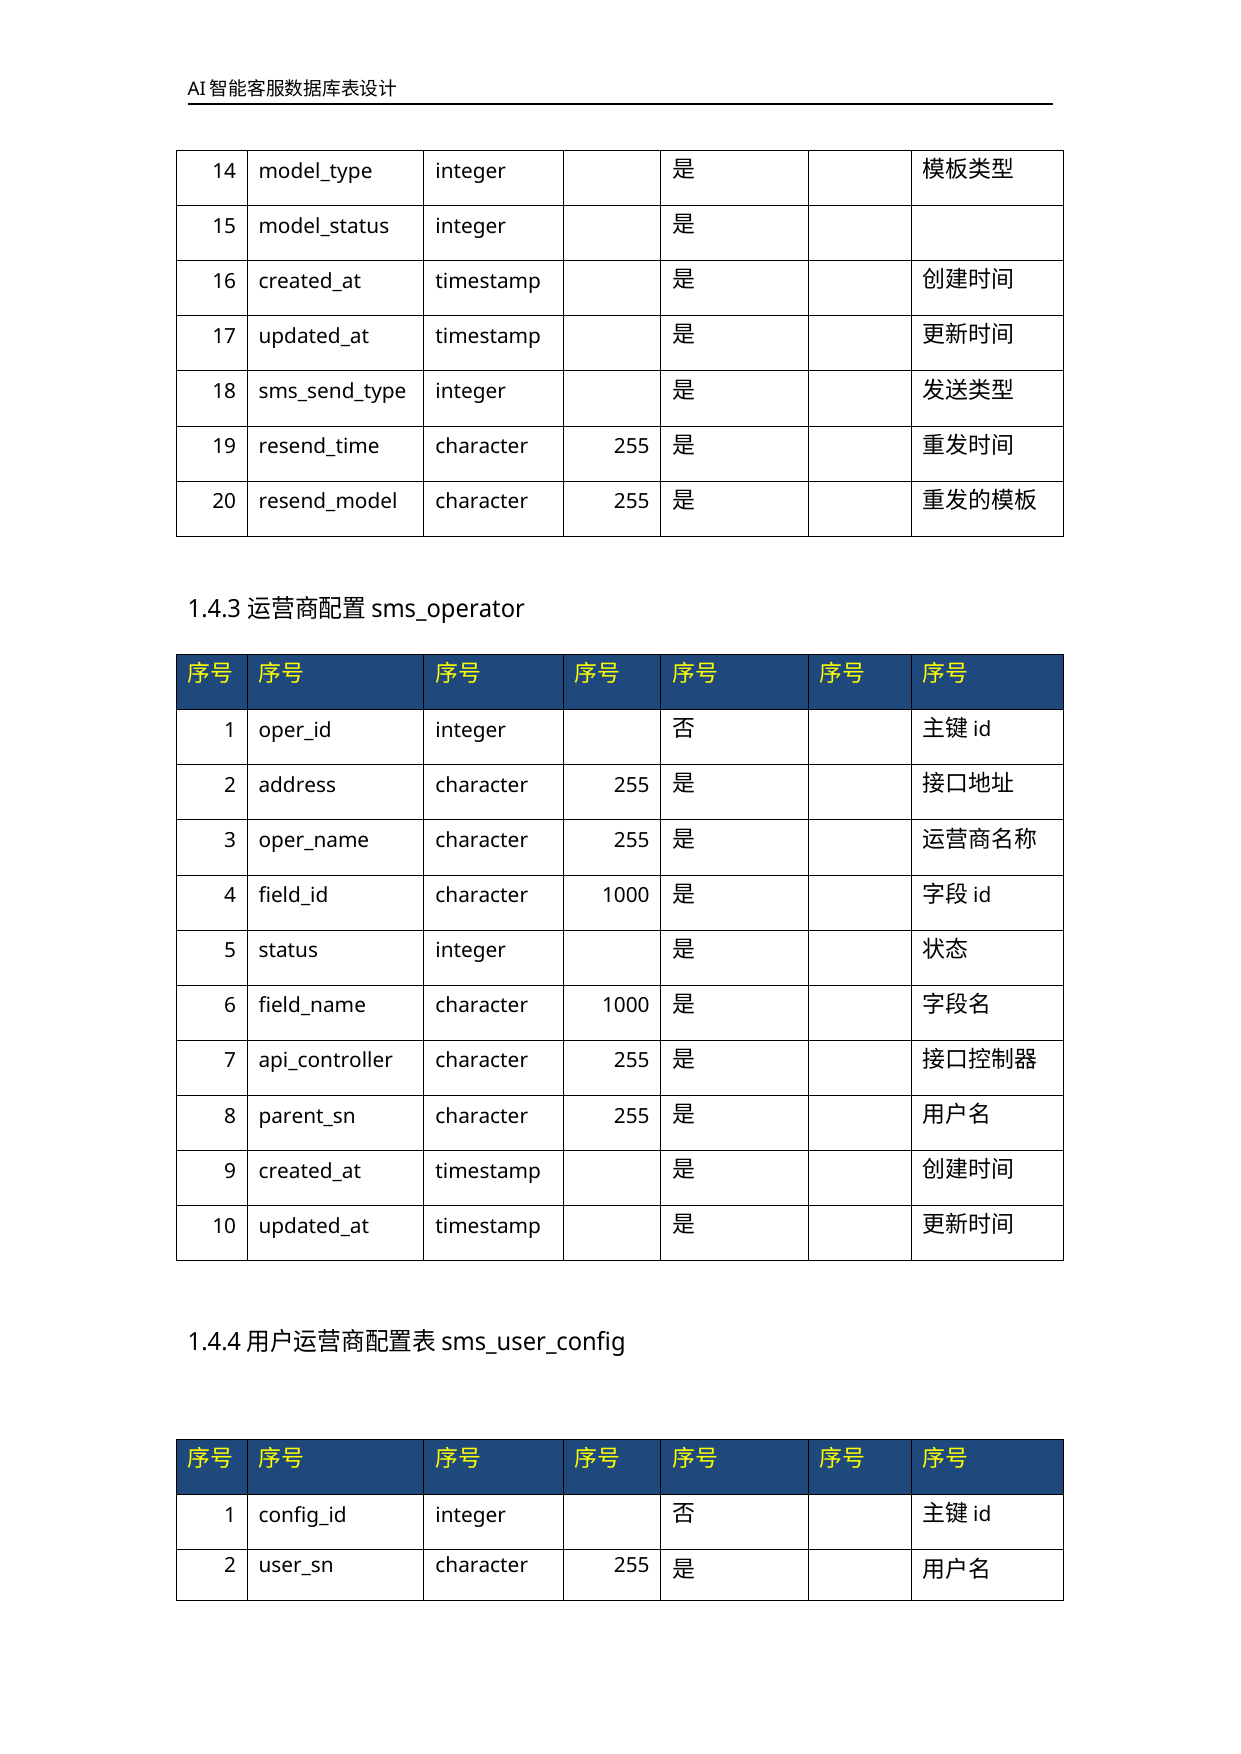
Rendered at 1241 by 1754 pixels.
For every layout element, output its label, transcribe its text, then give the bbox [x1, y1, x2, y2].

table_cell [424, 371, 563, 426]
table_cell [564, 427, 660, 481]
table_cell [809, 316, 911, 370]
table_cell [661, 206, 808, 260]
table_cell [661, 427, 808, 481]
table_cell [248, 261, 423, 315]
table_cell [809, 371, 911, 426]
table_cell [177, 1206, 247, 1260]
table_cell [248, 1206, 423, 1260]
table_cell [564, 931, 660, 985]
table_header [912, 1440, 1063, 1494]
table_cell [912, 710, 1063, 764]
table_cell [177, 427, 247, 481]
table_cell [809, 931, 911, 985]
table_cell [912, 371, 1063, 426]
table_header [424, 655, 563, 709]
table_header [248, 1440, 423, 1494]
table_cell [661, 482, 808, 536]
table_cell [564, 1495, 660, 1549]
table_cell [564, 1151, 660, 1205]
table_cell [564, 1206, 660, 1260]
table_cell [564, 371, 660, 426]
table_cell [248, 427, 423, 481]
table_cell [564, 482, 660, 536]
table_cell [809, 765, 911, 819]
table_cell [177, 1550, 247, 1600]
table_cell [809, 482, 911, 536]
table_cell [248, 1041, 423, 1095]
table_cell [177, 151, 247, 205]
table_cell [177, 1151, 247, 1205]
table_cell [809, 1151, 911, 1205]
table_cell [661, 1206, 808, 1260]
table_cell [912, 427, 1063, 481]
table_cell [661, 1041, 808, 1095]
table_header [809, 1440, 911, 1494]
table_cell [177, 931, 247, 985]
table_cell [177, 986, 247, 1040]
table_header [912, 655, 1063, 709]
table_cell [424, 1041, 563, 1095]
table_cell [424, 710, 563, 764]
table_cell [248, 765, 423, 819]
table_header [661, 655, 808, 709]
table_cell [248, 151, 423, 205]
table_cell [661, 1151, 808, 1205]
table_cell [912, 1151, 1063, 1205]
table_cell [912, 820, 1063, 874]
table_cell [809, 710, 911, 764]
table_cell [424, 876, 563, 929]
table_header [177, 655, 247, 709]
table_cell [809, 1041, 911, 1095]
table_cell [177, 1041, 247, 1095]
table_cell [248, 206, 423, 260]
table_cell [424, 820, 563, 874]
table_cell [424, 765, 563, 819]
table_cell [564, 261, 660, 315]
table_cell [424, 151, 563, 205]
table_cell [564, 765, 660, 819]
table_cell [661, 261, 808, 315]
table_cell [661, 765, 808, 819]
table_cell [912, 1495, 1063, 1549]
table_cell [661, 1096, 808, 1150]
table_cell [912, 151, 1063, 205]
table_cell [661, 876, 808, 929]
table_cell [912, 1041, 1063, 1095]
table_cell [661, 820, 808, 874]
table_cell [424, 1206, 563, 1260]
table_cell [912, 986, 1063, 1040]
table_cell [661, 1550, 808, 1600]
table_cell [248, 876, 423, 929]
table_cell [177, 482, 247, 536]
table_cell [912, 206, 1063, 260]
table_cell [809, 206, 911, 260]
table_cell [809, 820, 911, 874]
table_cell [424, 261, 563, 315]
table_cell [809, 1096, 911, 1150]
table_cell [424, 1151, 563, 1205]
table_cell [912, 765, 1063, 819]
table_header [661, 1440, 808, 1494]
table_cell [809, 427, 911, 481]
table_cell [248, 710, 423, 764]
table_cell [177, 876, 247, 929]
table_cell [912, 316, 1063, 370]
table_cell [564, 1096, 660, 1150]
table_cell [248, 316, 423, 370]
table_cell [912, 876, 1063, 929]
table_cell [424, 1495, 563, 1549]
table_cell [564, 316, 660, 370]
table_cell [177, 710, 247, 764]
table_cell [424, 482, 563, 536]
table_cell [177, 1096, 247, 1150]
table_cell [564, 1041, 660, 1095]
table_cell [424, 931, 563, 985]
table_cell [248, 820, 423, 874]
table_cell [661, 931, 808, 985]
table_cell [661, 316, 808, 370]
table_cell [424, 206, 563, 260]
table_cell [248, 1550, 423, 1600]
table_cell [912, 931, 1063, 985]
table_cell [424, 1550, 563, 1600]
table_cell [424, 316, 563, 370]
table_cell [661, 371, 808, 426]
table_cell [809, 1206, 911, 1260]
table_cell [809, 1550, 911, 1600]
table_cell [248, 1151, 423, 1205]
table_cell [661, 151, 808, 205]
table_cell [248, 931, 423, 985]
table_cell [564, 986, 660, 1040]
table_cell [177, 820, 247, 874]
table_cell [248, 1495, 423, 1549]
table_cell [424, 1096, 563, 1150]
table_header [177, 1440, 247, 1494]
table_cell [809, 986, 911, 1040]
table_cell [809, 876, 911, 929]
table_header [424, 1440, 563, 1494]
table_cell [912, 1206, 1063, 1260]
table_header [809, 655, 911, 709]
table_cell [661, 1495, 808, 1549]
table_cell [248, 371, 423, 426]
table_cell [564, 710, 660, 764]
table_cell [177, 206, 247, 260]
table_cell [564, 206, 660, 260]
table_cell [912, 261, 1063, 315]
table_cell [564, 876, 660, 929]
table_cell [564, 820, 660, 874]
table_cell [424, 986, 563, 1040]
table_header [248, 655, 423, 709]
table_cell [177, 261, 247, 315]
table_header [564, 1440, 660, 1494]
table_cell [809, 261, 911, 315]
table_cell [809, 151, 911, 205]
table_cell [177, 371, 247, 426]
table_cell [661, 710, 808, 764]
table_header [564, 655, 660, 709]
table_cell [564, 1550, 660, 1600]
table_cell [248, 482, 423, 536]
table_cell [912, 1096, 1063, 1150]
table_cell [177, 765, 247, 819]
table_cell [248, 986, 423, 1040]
subtitle 1.4.4用户运营商配置表sms_user_config [187, 1322, 1053, 1358]
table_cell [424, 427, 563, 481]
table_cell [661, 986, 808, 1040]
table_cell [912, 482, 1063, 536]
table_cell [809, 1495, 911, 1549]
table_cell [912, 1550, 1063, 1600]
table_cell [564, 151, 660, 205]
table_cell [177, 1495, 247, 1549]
subtitle 1.4.3 运营商配置sms_operator [187, 589, 1053, 625]
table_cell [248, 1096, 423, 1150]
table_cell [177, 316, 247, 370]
